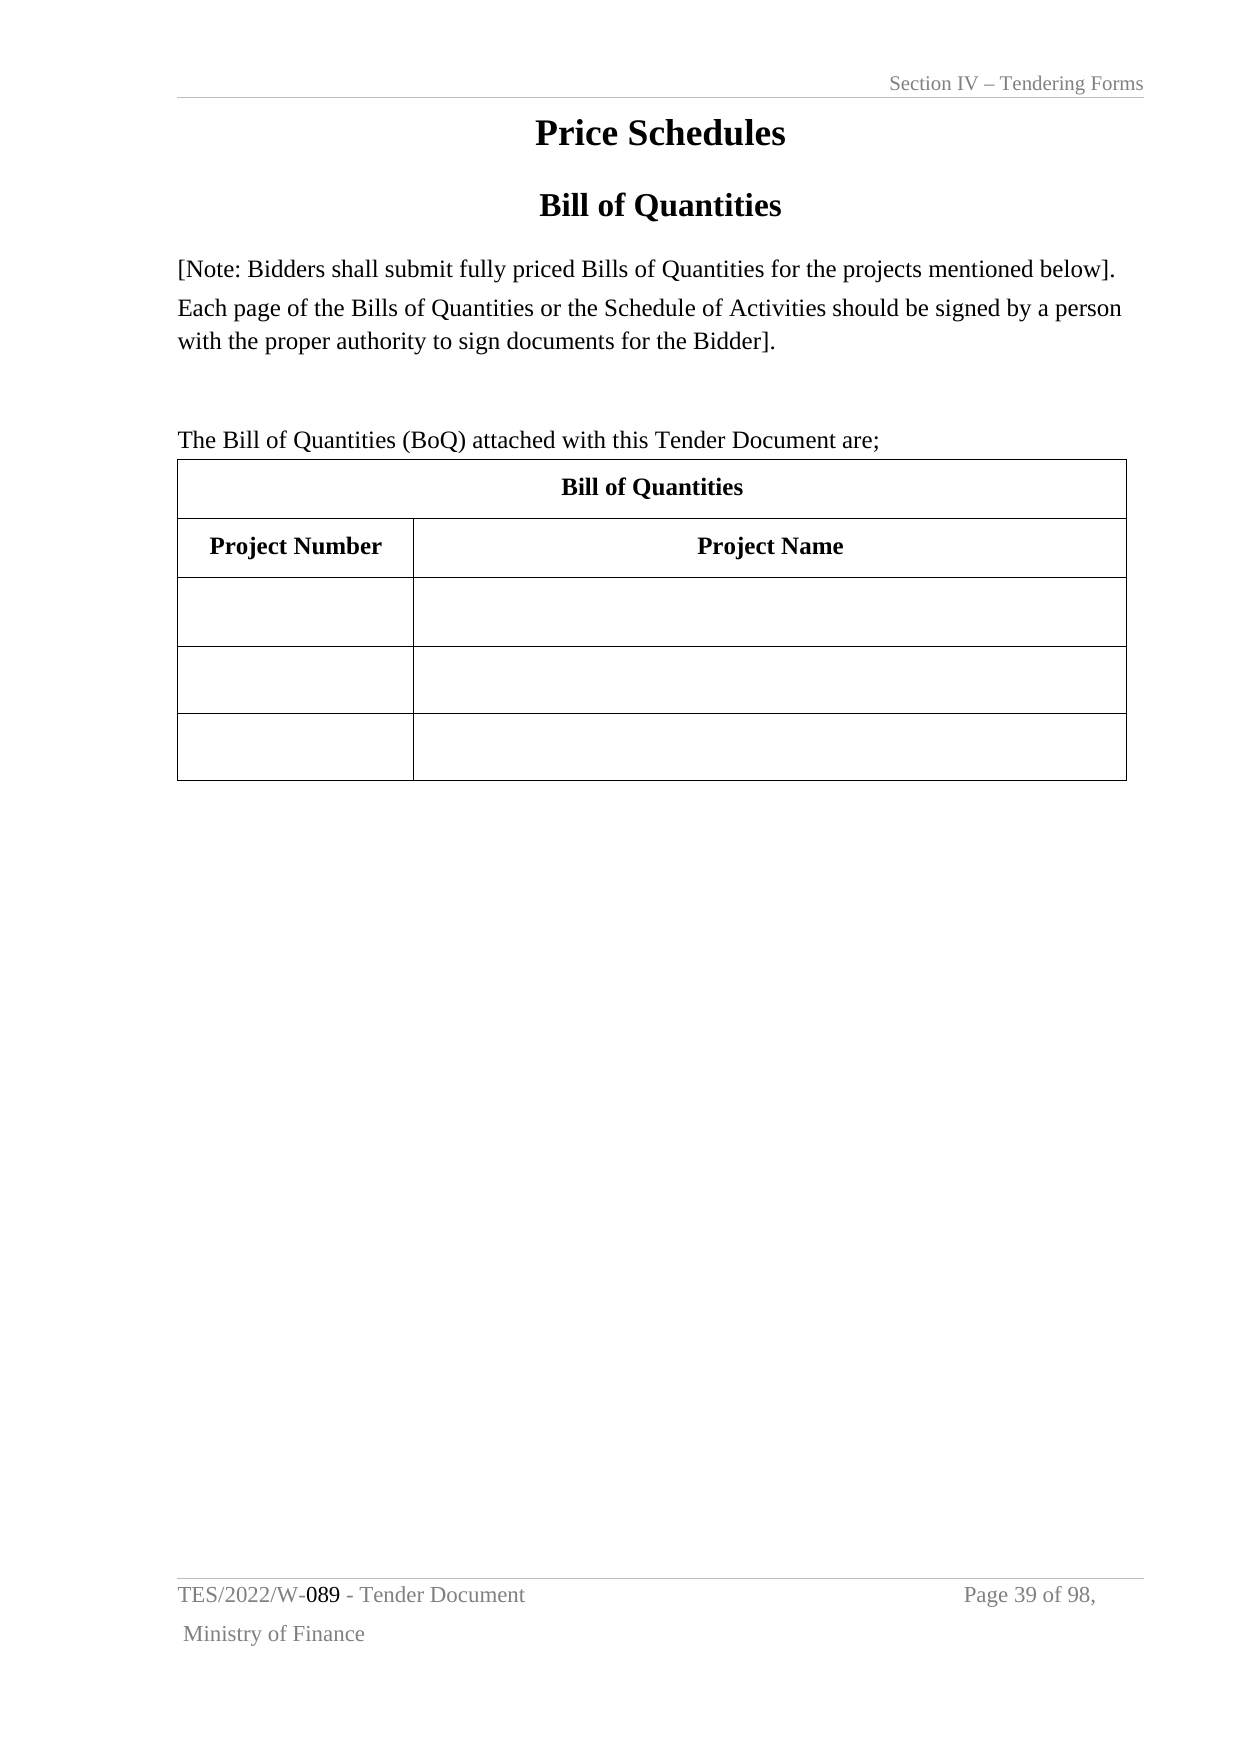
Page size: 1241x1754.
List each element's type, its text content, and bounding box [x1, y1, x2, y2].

text Bill of Quantities [177, 185, 1144, 223]
text [Note: Bidders shall submit fully priced Bills of Quantities for the projects mentioned below]. [177, 254, 1144, 283]
table_cell [178, 714, 413, 780]
table_cell Project Name [414, 519, 1126, 577]
text Price Schedules [177, 111, 1144, 154]
table_cell [414, 578, 1126, 646]
table_header Bill of Quantities [178, 460, 1126, 518]
text Each page of the Bills of Quantities or the Schedule of Activities should be signed by a person with the proper authority to sign documents for the Bidder]. [177, 293, 1144, 355]
text The Bill of Quantities (BoQ) attached with this Tender Document are; [177, 426, 1144, 454]
table_cell Project Number [178, 519, 413, 577]
table_cell [414, 647, 1126, 713]
table_cell [414, 714, 1126, 780]
table_cell [178, 647, 413, 713]
table_cell [178, 578, 413, 646]
